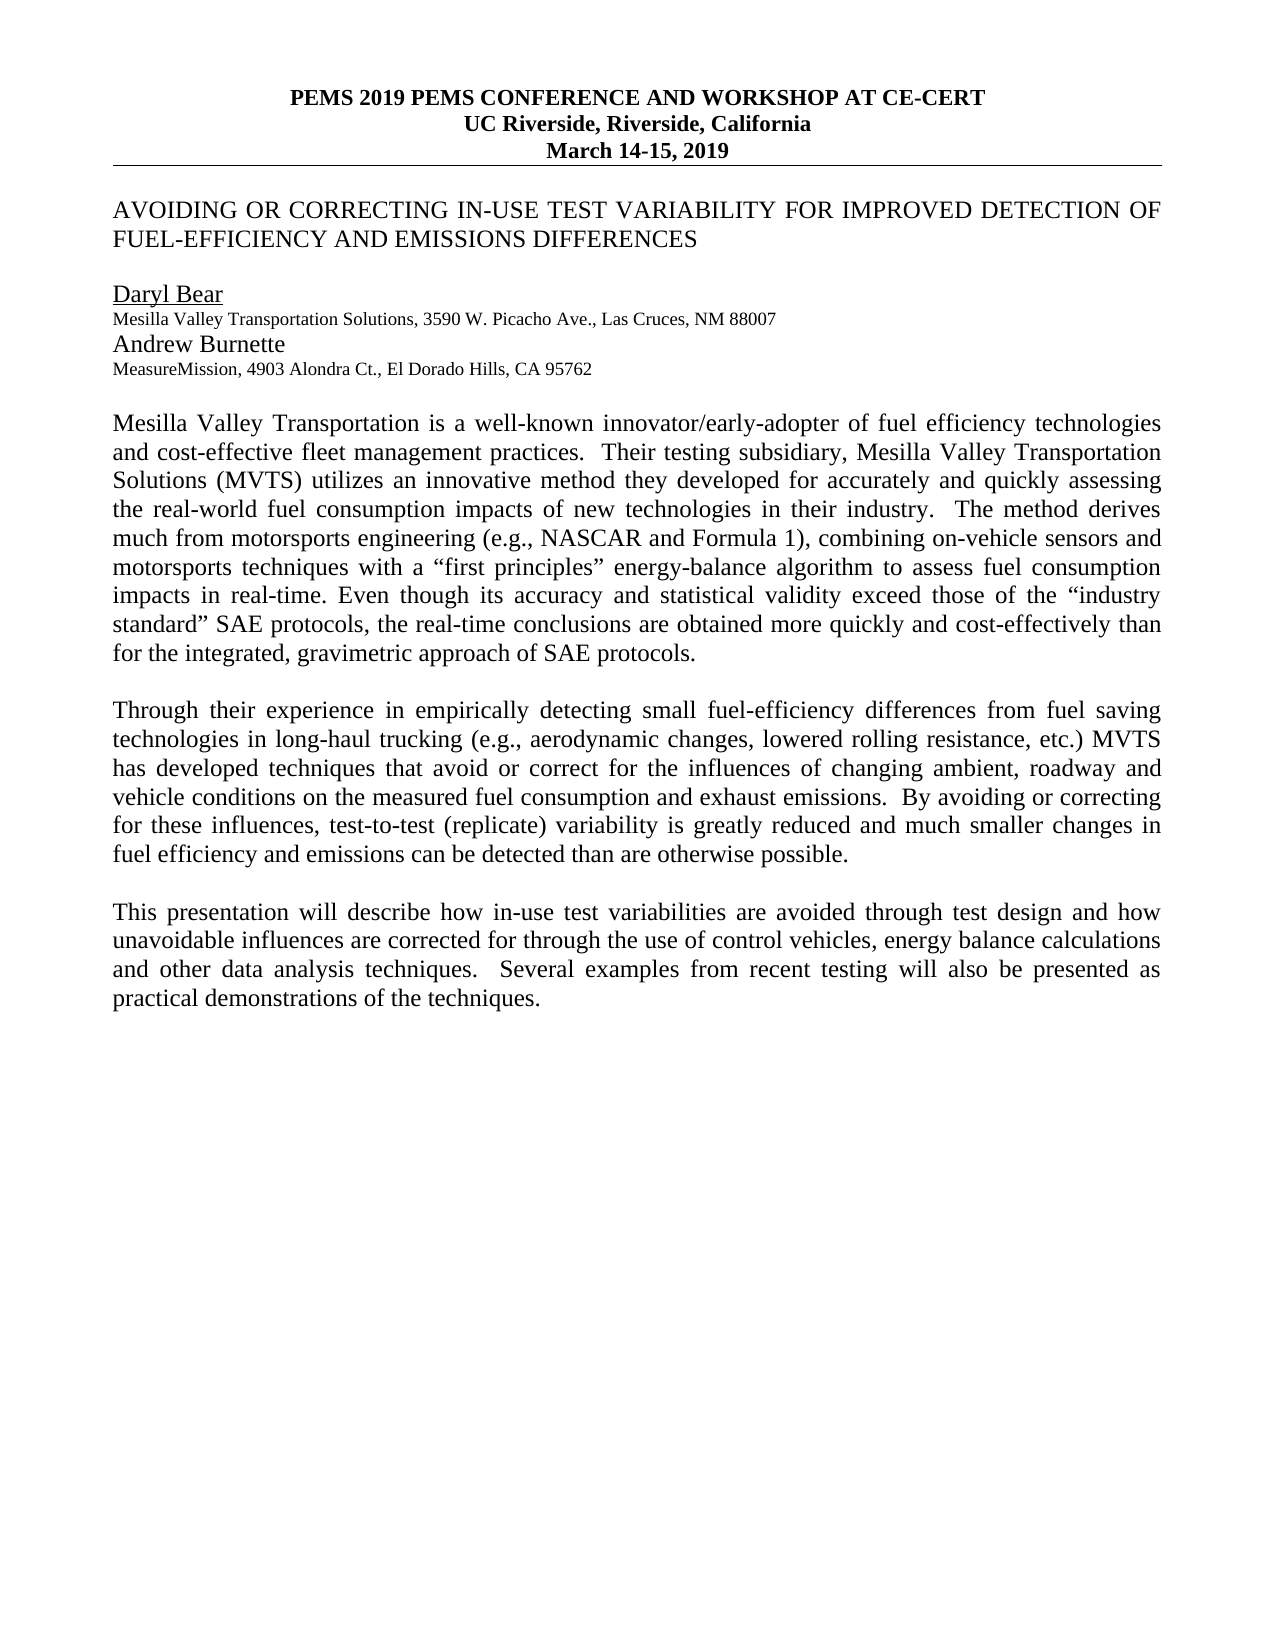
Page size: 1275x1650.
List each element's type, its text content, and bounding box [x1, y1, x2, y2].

text Mesilla Valley Transportation is a well-known innovator/early-adopter of fuel efficiency technologies and cost-effective fleet management practices. Their testing subsidiary, Mesilla Valley Transportation Solutions (MVTS) utilizes an innovative method they developed for accurately and quickly assessing the real-world fuel consumption impacts of new technologies in their industry. The method derives much from motorsports engineering (e.g., NASCAR and Formula 1), combining on-vehicle sensors and motorsports techniques with a “first principles” energy-balance algorithm to assess fuel consumption impacts in real-time. Even though its accuracy and statistical validity exceed those of the “industry standard” SAE protocols, the real-time conclusions are obtained more quickly and cost-effectively than for the integrated, gravimetric approach of SAE protocols. [112, 408, 1162, 667]
text AVOIDING OR CORRECTING IN-USE TEST VARIABILITY FOR IMPROVED DETECTION OF FUEL-EFFICIENCY AND EMISSIONS DIFFERENCES [112, 195, 1162, 252]
text Andrew Burnette [112, 329, 1162, 358]
text Daryl Bear [112, 279, 1162, 307]
text MeasureMission, 4903 Alondra Ct., El Dorado Hills, CA 95762 [112, 358, 1162, 379]
text Through their experience in empirically detecting small fuel-efficiency differences from fuel saving technologies in long-haul trucking (e.g., aerodynamic changes, lowered rolling resistance, etc.) MVTS has developed techniques that avoid or correct for the influences of changing ambient, roadway and vehicle conditions on the measured fuel consumption and exhaust emissions. By avoiding or correcting for these influences, test-to-test (replicate) variability is greatly reduced and much smaller changes in fuel efficiency and emissions can be detected than are otherwise possible. [112, 696, 1162, 868]
text Mesilla Valley Transportation Solutions, 3590 W. Picacho Ave., Las Cruces, NM 88007 [112, 307, 1162, 329]
text This presentation will describe how in-use test variabilities are avoided through test design and how unavoidable influences are corrected for through the use of control vehicles, energy balance calculations and other data analysis techniques. Several examples from recent testing will also be presented as practical demonstrations of the techniques. [112, 897, 1162, 1012]
